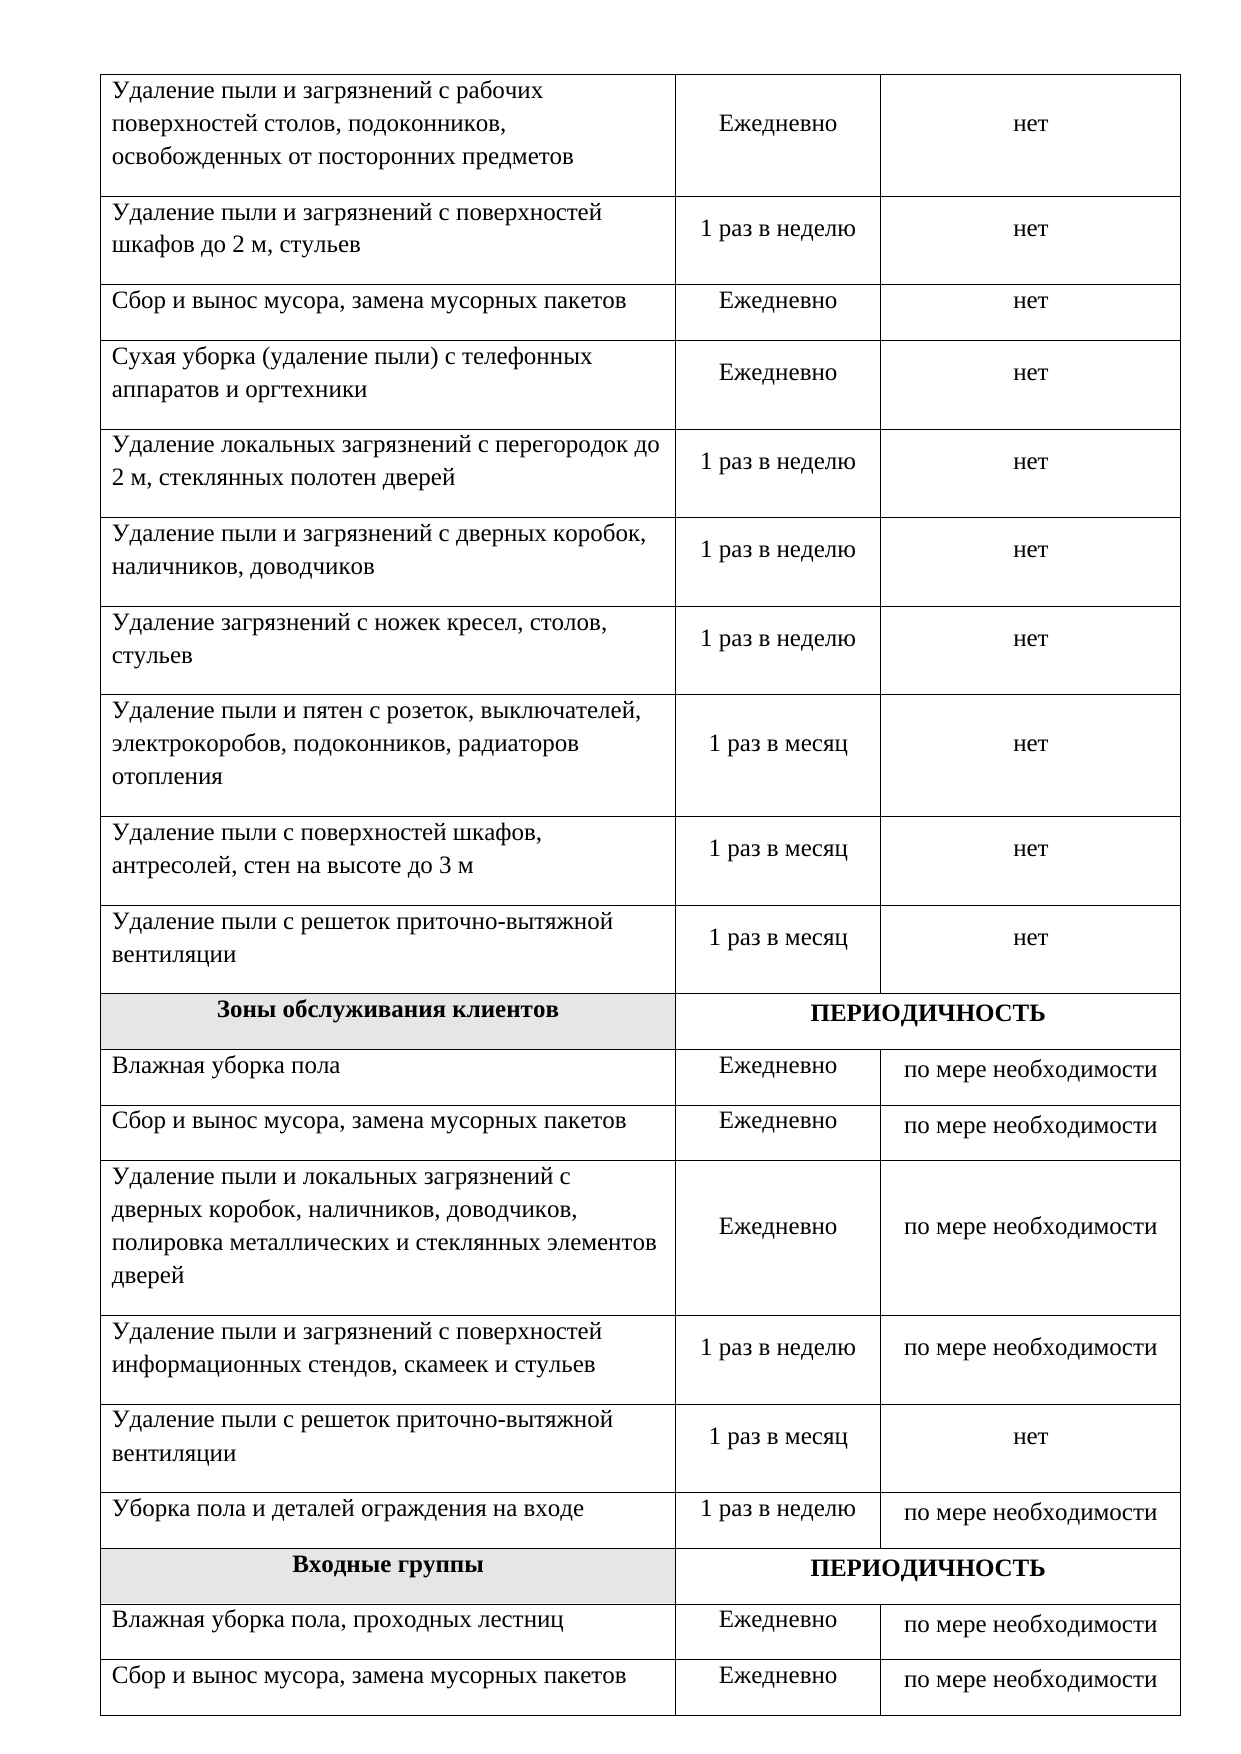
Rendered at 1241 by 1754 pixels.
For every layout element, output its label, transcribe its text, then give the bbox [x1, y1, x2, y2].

table_cell Удаление пыли и загрязнений с поверхностей шкафов до 2 м, стульев [101, 197, 675, 284]
table_cell нет [881, 518, 1180, 606]
table_cell 1 раз в месяц [676, 695, 880, 816]
table_cell Ежедневно [676, 341, 880, 428]
table_cell Сбор и вынос мусора, замена мусорных пакетов [101, 1660, 675, 1715]
table_cell нет [881, 607, 1180, 694]
table_cell 1 раз в неделю [676, 1316, 880, 1403]
table_cell 1 раз в неделю [676, 1493, 880, 1548]
table_cell нет [881, 341, 1180, 428]
table_cell Ежедневно [676, 1106, 880, 1160]
table_cell Удаление пыли и загрязнений с дверных коробок, наличников, доводчиков [101, 518, 675, 606]
table_cell нет [881, 695, 1180, 816]
table_cell Удаление пыли с поверхностей шкафов, антресолей, стен на высоте до 3 м [101, 817, 675, 905]
table_cell ПЕРИОДИЧНОСТЬ [676, 1549, 1180, 1603]
table_cell Удаление пыли и загрязнений с поверхностей информационных стендов, скамеек и стульев [101, 1316, 675, 1403]
table_cell Удаление загрязнений с ножек кресел, столов, стульев [101, 607, 675, 694]
table_cell Удаление пыли и пятен с розеток, выключателей, электрокоробов, подоконников, радиаторов отопления [101, 695, 675, 816]
table_cell Ежедневно [676, 1660, 880, 1715]
table_cell 1 раз в месяц [676, 1405, 880, 1492]
table_cell Ежедневно [676, 1605, 880, 1659]
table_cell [881, 1605, 1180, 1659]
table_cell Удаление пыли и загрязнений с рабочих поверхностей столов, подоконников, освобожденных от посторонних предметов [101, 75, 675, 196]
table_cell Зоны обслуживания клиентов [101, 994, 675, 1049]
table_cell Ежедневно [676, 285, 880, 340]
table_cell 1 раз в неделю [676, 607, 880, 694]
table_cell нет [881, 197, 1180, 284]
table_cell Влажная уборка пола, проходных лестниц [101, 1605, 675, 1659]
table_cell нет [881, 285, 1180, 340]
table_cell нет [881, 817, 1180, 905]
table_cell 1 раз в месяц [676, 817, 880, 905]
table_cell Ежедневно [676, 1050, 880, 1104]
table_cell по мере необходимости [881, 1050, 1180, 1104]
table_cell по мере необходимости [881, 1161, 1180, 1315]
table_cell Удаление локальных загрязнений с перегородок до 2 м, стеклянных полотен дверей [101, 430, 675, 517]
table_cell по мере необходимости [881, 1106, 1180, 1160]
table_cell Сухая уборка (удаление пыли) с телефонных аппаратов и оргтехники [101, 341, 675, 428]
table_cell 1 раз в месяц [676, 906, 880, 993]
table_cell нет [881, 1405, 1180, 1492]
table_cell Удаление пыли с решеток приточно-вытяжной вентиляции [101, 906, 675, 993]
table_cell нет [881, 75, 1180, 196]
table_cell Сбор и вынос мусора, замена мусорных пакетов [101, 285, 675, 340]
table_cell Уборка пола и деталей ограждения на входе [101, 1493, 675, 1548]
table_cell нет [881, 430, 1180, 517]
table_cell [881, 1660, 1180, 1715]
table_cell Влажная уборка пола [101, 1050, 675, 1104]
table_cell Входные группы [101, 1549, 675, 1603]
table_cell 1 раз в неделю [676, 518, 880, 606]
table_cell Сбор и вынос мусора, замена мусорных пакетов [101, 1106, 675, 1160]
table_cell 1 раз в неделю [676, 430, 880, 517]
table_cell Удаление пыли с решеток приточно-вытяжной вентиляции [101, 1405, 675, 1492]
table_cell по мере необходимости [881, 1493, 1180, 1548]
table_cell Удаление пыли и локальных загрязнений с дверных коробок, наличников, доводчиков, полировка металлических и стеклянных элементов дверей [101, 1161, 675, 1315]
table_cell нет [881, 906, 1180, 993]
table_cell 1 раз в неделю [676, 197, 880, 284]
table_cell Ежедневно [676, 75, 880, 196]
table_cell ПЕРИОДИЧНОСТЬ [676, 994, 1180, 1049]
table_cell Ежедневно [676, 1161, 880, 1315]
table_cell по мере необходимости [881, 1316, 1180, 1403]
